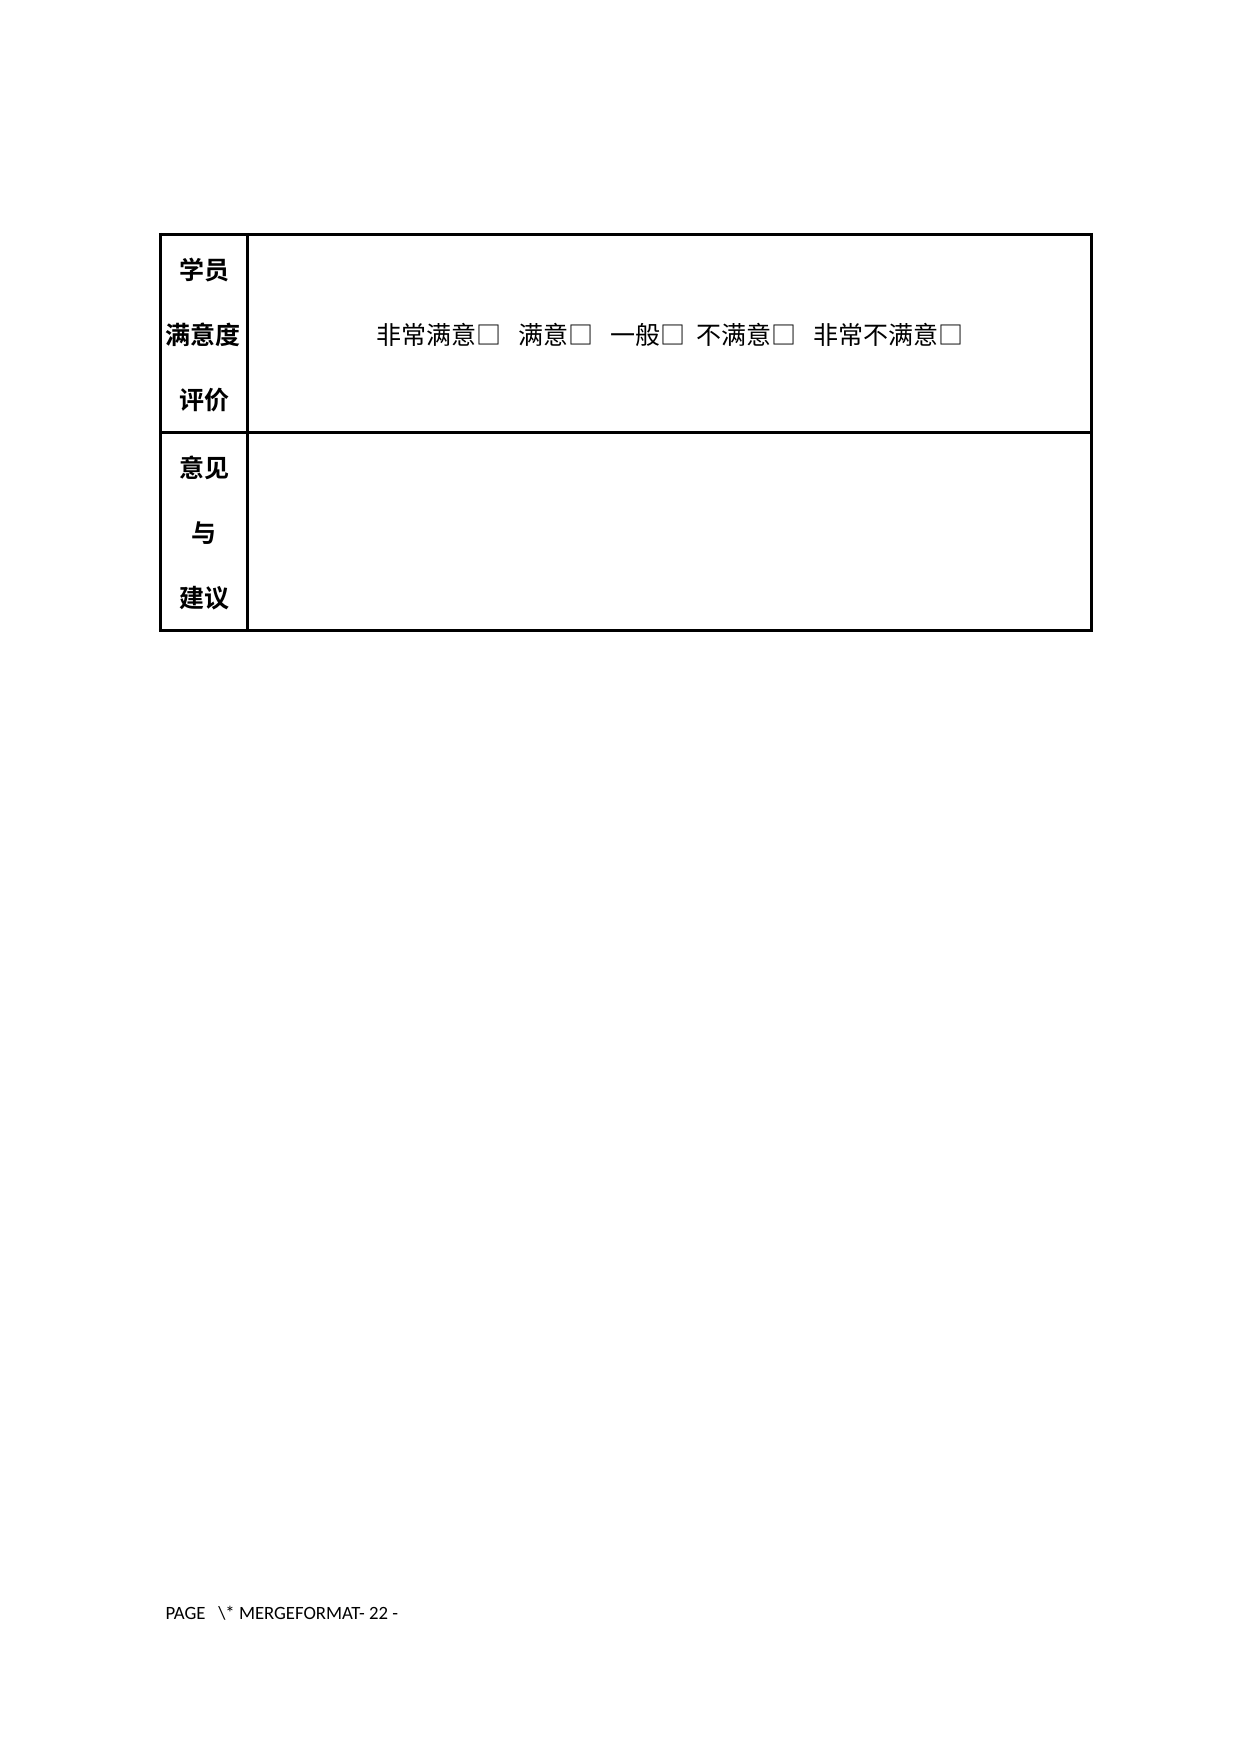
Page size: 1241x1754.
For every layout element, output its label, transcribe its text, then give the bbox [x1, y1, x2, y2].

table_cell [249, 434, 1090, 629]
table_cell 学员 满意度 评价 [162, 236, 246, 431]
table_cell 意见与 建议 [162, 434, 246, 629]
table_cell 非常满意□ 满意□ 一般□ 不满意□ 非常不满意□ [249, 236, 1090, 431]
